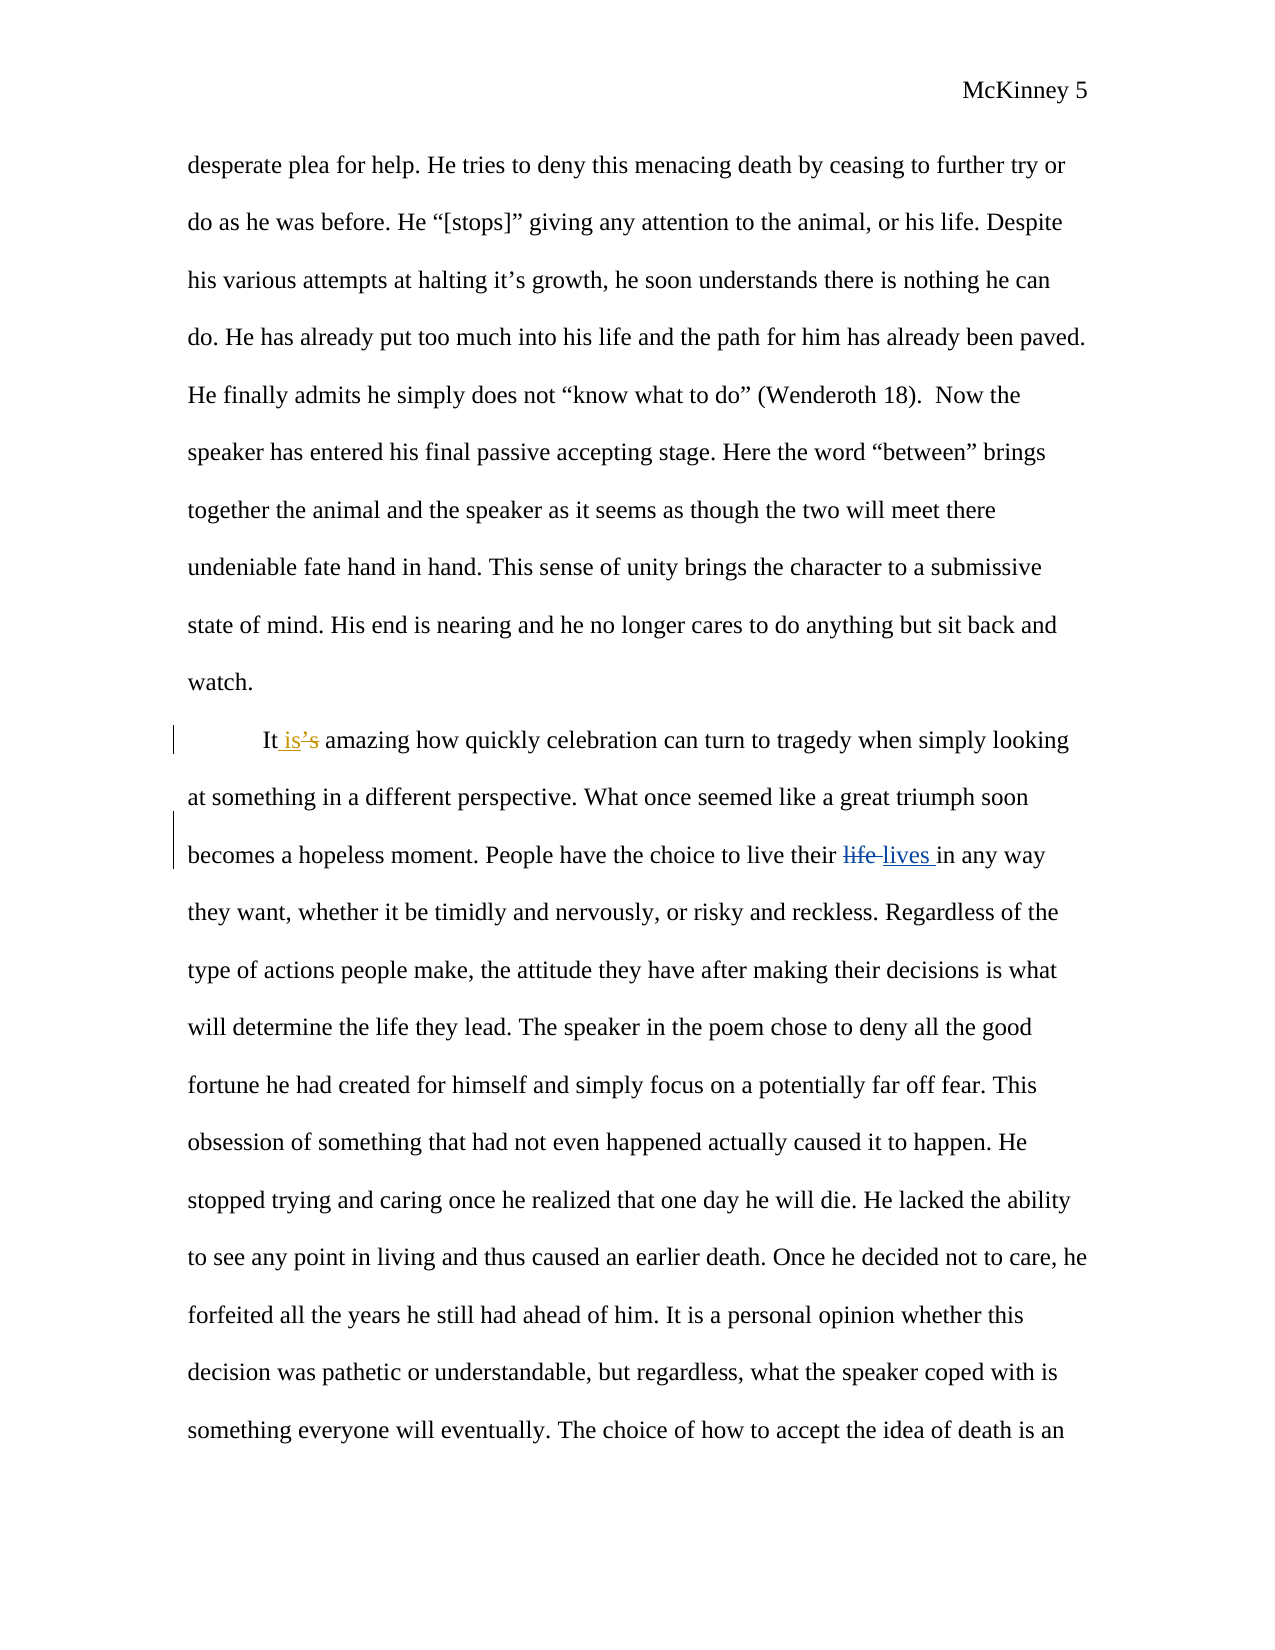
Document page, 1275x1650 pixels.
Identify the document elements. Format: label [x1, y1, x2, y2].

text [187, 150, 1087, 696]
text [187, 725, 1087, 1444]
